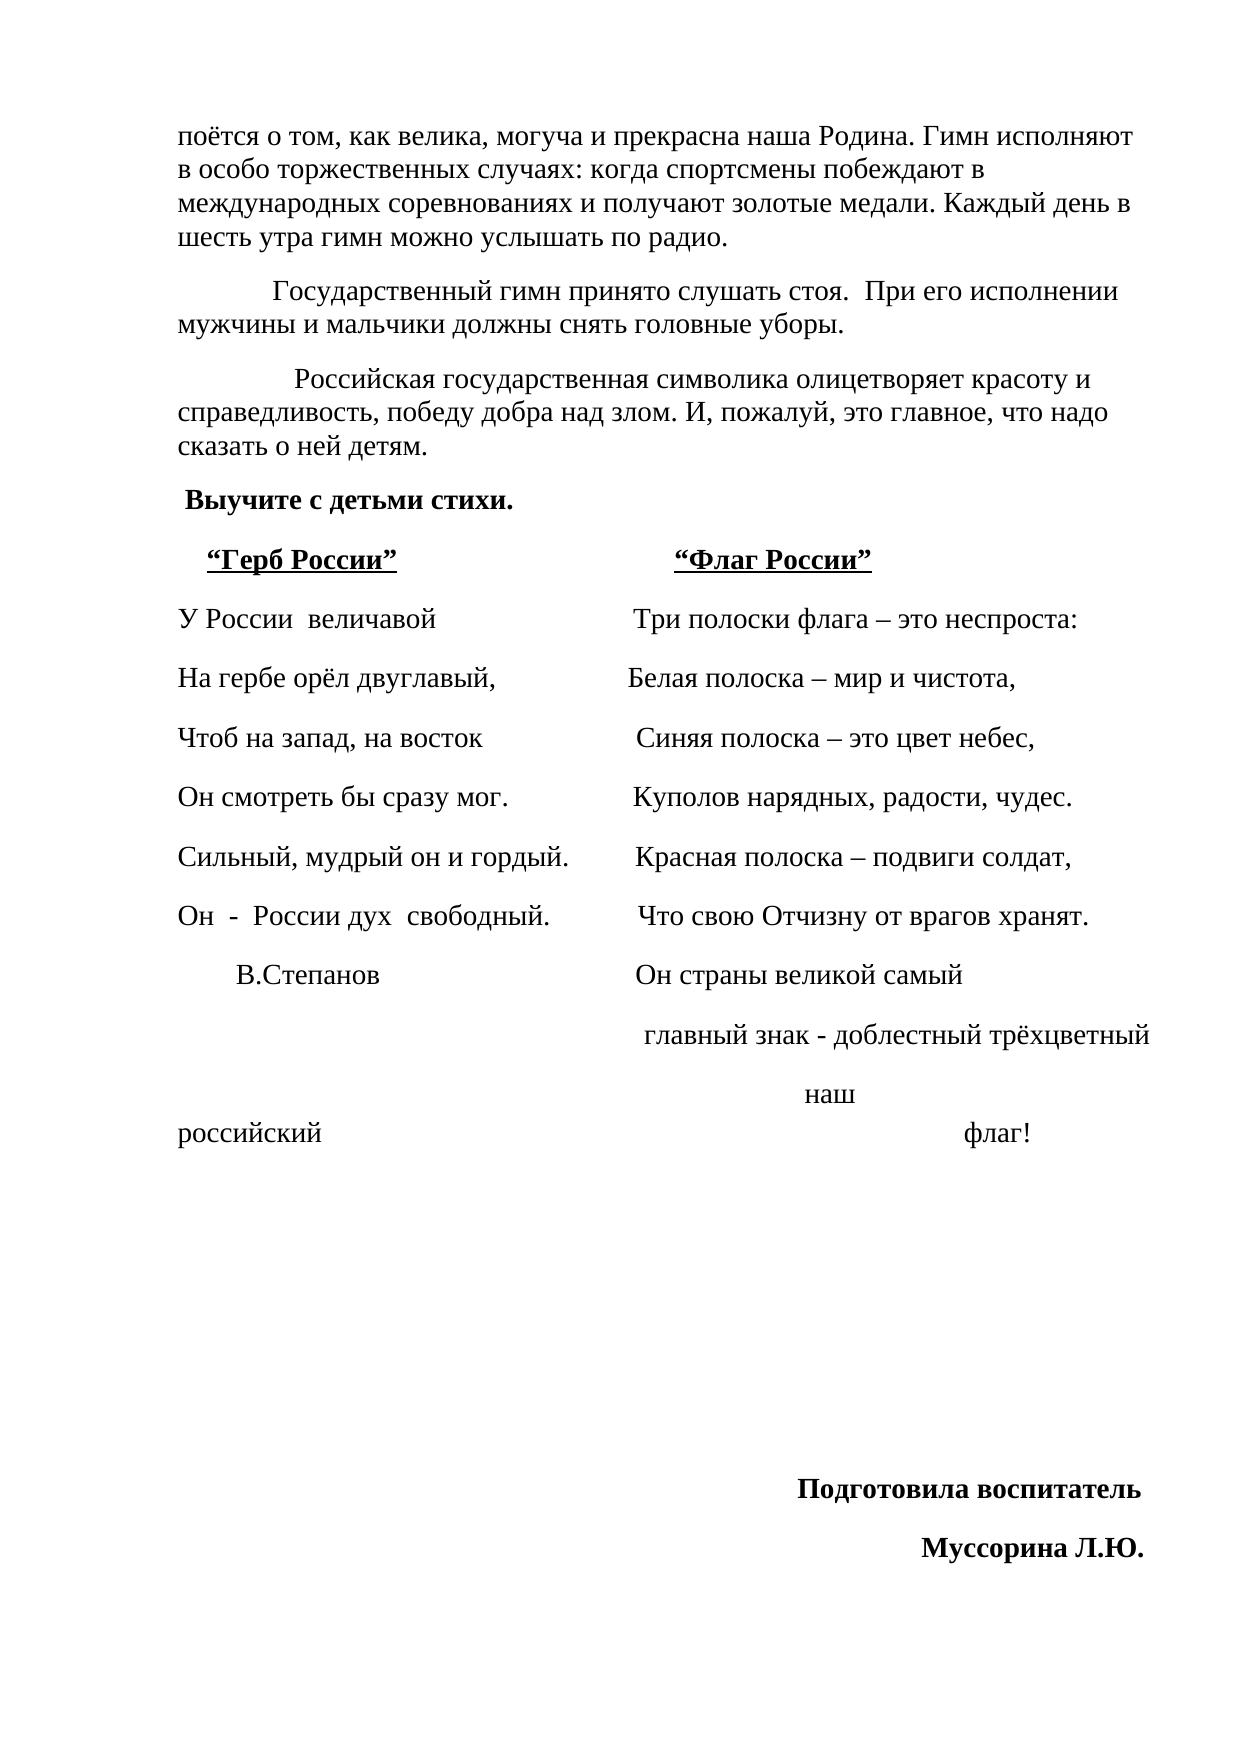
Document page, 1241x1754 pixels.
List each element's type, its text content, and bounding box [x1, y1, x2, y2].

text Он - России дух свободный. Что свою Отчизну от врагов хранят. [177, 898, 1152, 932]
text В.Степанов Он страны великой самый [177, 957, 1152, 991]
text У России величавой Три полоски флага – это неспроста: [177, 601, 1152, 635]
text Российская государственная символика олицетворяет красоту и справедливость, победу добра над злом. И, пожалуй, это главное, что надо сказать о ней детям. [177, 361, 1152, 462]
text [177, 118, 1152, 252]
text Выучите с детьми стихи. [177, 482, 1152, 516]
text Подготовила воспитатель [177, 1471, 1152, 1504]
text Муссорина Л.Ю. [177, 1530, 1152, 1564]
text наш российский флаг! [177, 1076, 1152, 1148]
text главный знак - доблестный трёхцветный [177, 1017, 1152, 1050]
text Государственный гимн принято слушать стоя. При его исполнении мужчины и мальчики должны снять головные уборы. [177, 273, 1152, 340]
text Он смотреть бы сразу мог. Куполов нарядных, радости, чудес. [177, 779, 1152, 813]
text Чтоб на запад, на восток Синяя полоска – это цвет небес, [177, 720, 1152, 753]
text “Герб России” “Флаг России” [177, 542, 1152, 575]
text На гербе орёл двуглавый, Белая полоска – мир и чистота, [177, 661, 1152, 694]
text Сильный, мудрый он и гордый. Красная полоска – подвиги солдат, [177, 839, 1152, 872]
